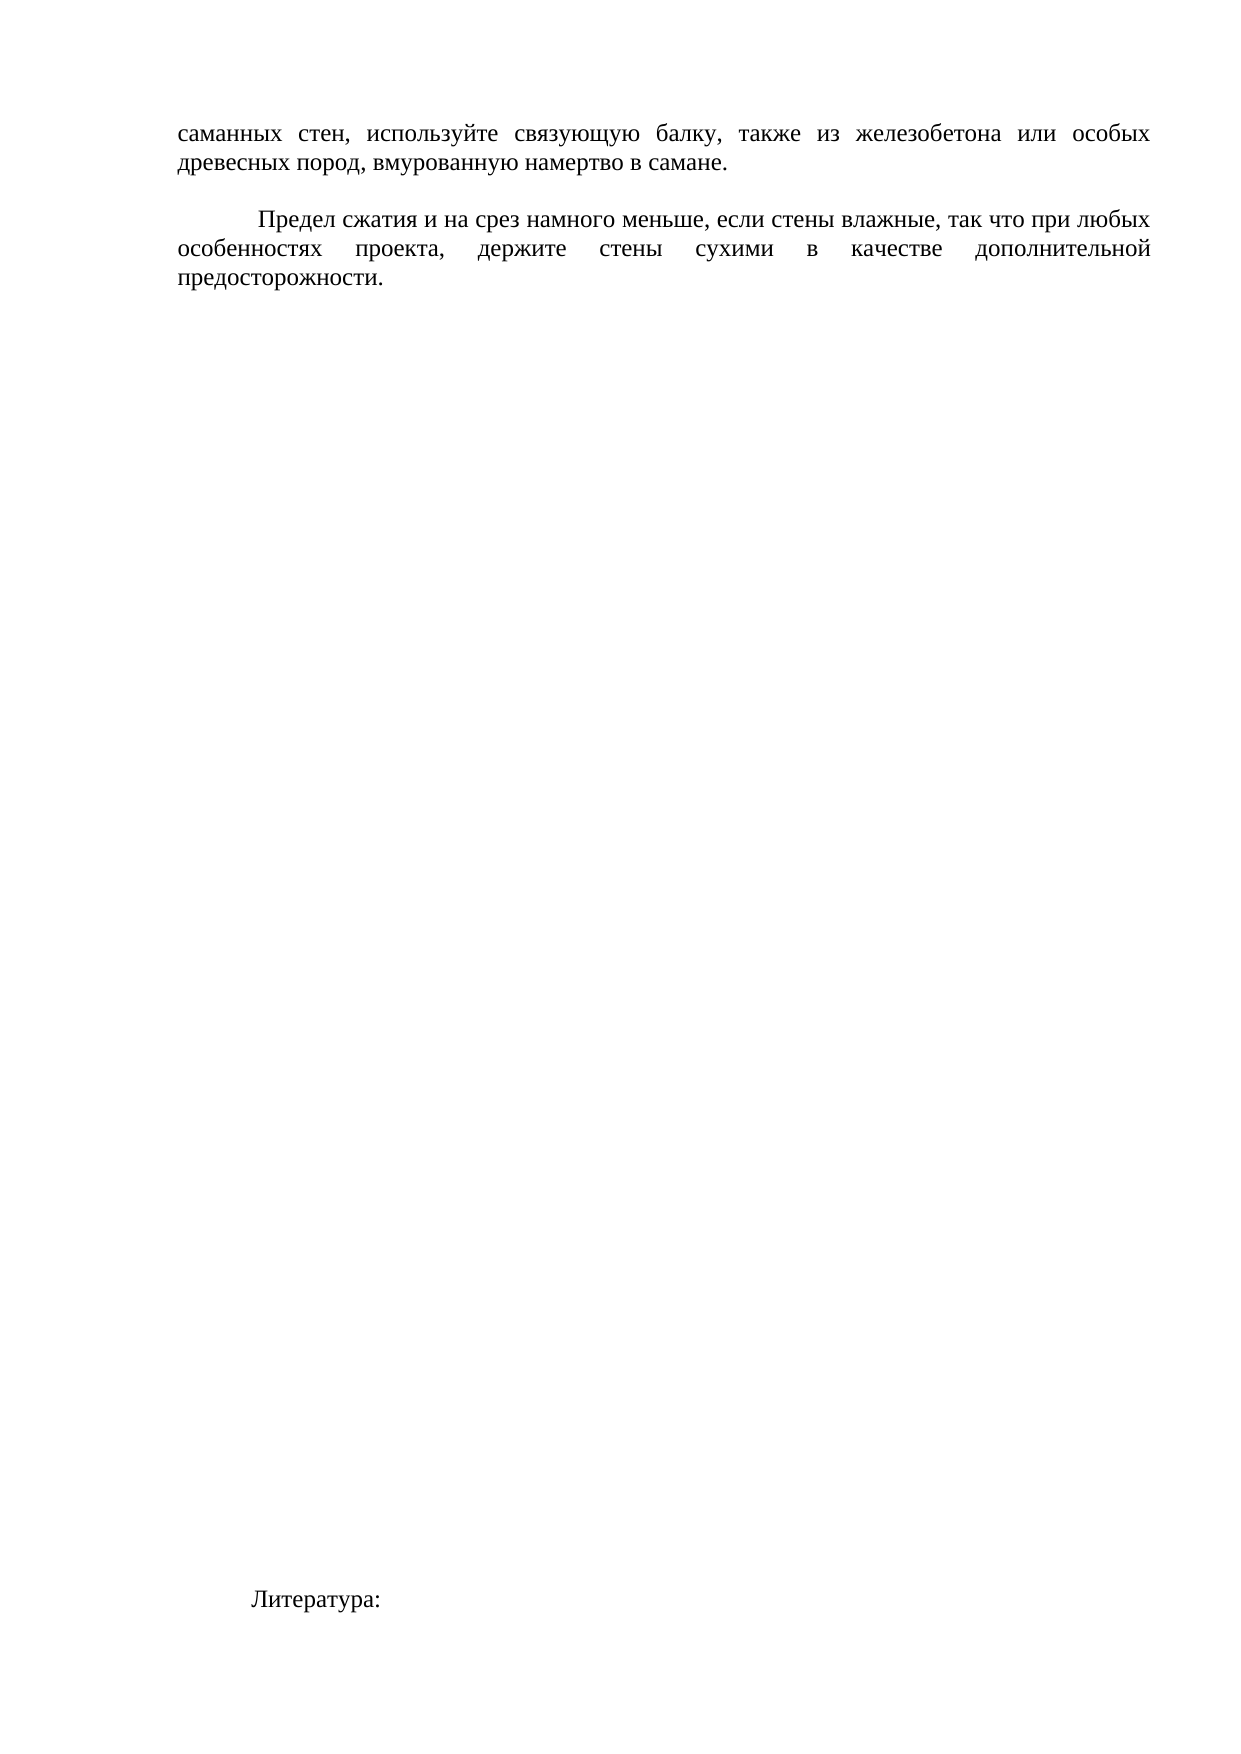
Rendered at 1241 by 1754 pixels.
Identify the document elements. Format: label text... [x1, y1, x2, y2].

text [177, 118, 1152, 176]
text Предел сжатия и на срез намного меньше, если стены влажные, так что при любых особенностях проекта, держите стены сухими в качестве дополнительной предосторожности. [177, 204, 1152, 291]
text Литература: [177, 1584, 1152, 1613]
